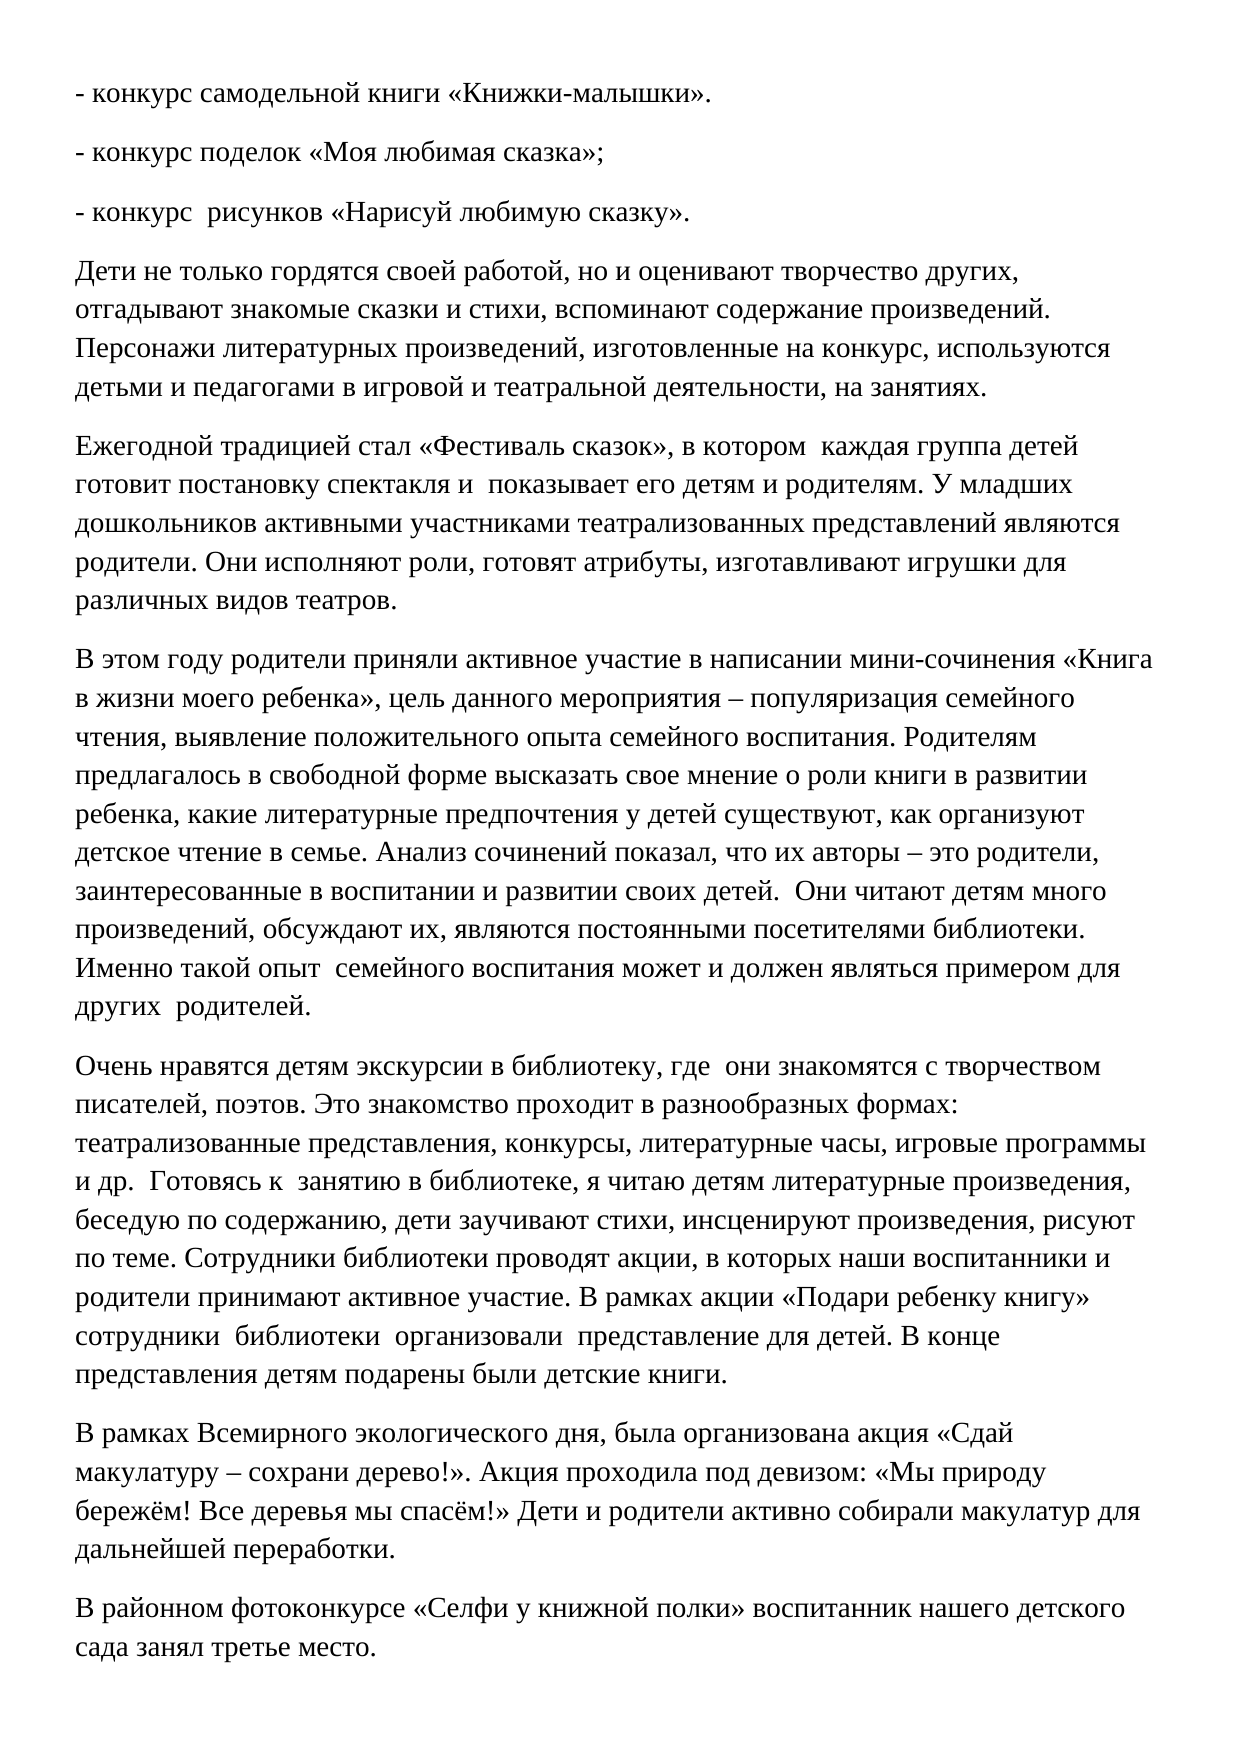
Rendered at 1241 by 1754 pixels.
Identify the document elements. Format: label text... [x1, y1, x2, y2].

text В районном фотоконкурсе «Селфи у книжной полки» воспитанник нашего детского сада занял третье место. [75, 1591, 1165, 1663]
text Очень нравятся детям экскурсии в библиотеку, где они знакомятся с творчеством писателей, поэтов. Это знакомство проходит в разнообразных формах: театрализованные представления, конкурсы, литературные часы, игровые программы и др. Готовясь к занятию в библиотеке, я читаю детям литературные произведения, беседую по содержанию, дети заучивают стихи, инсценируют произведения, рисуют по теме. Сотрудники библиотеки проводят акции, в которых наши воспитанники и родители принимают активное участие. В рамках акции «Подари ребенку книгу» сотрудники библиотеки организовали представление для детей. В конце представления детям подарены были детские книги. [75, 1048, 1165, 1390]
text Дети не только гордятся своей работой, но и оценивают творчество других, отгадывают знакомые сказки и стихи, вспоминают содержание произведений. Персонажи литературных произведений, изготовленные на конкурс, используются детьми и педагогами в игровой и театральной деятельности, на занятиях. [75, 253, 1165, 402]
text - конкурс самодельной книги «Книжки-малышки». [75, 75, 1165, 108]
text В этом году родители приняли активное участие в написании мини-сочинения «Книга в жизни моего ребенка», цель данного мероприятия – популяризация семейного чтения, выявление положительного опыта семейного воспитания. Родителям предлагалось в свободной форме высказать свое мнение о роли книги в развитии ребенка, какие литературные предпочтения у детей существуют, как организуют детское чтение в семье. Анализ сочинений показал, что их авторы – это родители, заинтересованные в воспитании и развитии своих детей. Они читают детям много произведений, обсуждают их, являются постоянными посетителями библиотеки. Именно такой опыт семейного воспитания может и должен являться примером для других родителей. [75, 642, 1165, 1022]
text - конкурс рисунков «Нарисуй любимую сказку». [75, 194, 1165, 227]
text - конкурс поделок «Моя любимая сказка»; [75, 134, 1165, 168]
text Ежегодной традицией стал «Фестиваль сказок», в котором каждая группа детей готовит постановку спектакля и показывает его детям и родителям. У младших дошкольников активными участниками театрализованных представлений являются родители. Они исполняют роли, готовят атрибуты, изготавливают игрушки для различных видов театров. [75, 428, 1165, 616]
text В рамках Всемирного экологического дня, была организована акция «Сдай макулатуру – сохрани дерево!». Акция проходила под девизом: «Мы природу бережём! Все деревья мы спасём!» Дети и родители активно собирали макулатур для дальнейшей переработки. [75, 1416, 1165, 1565]
